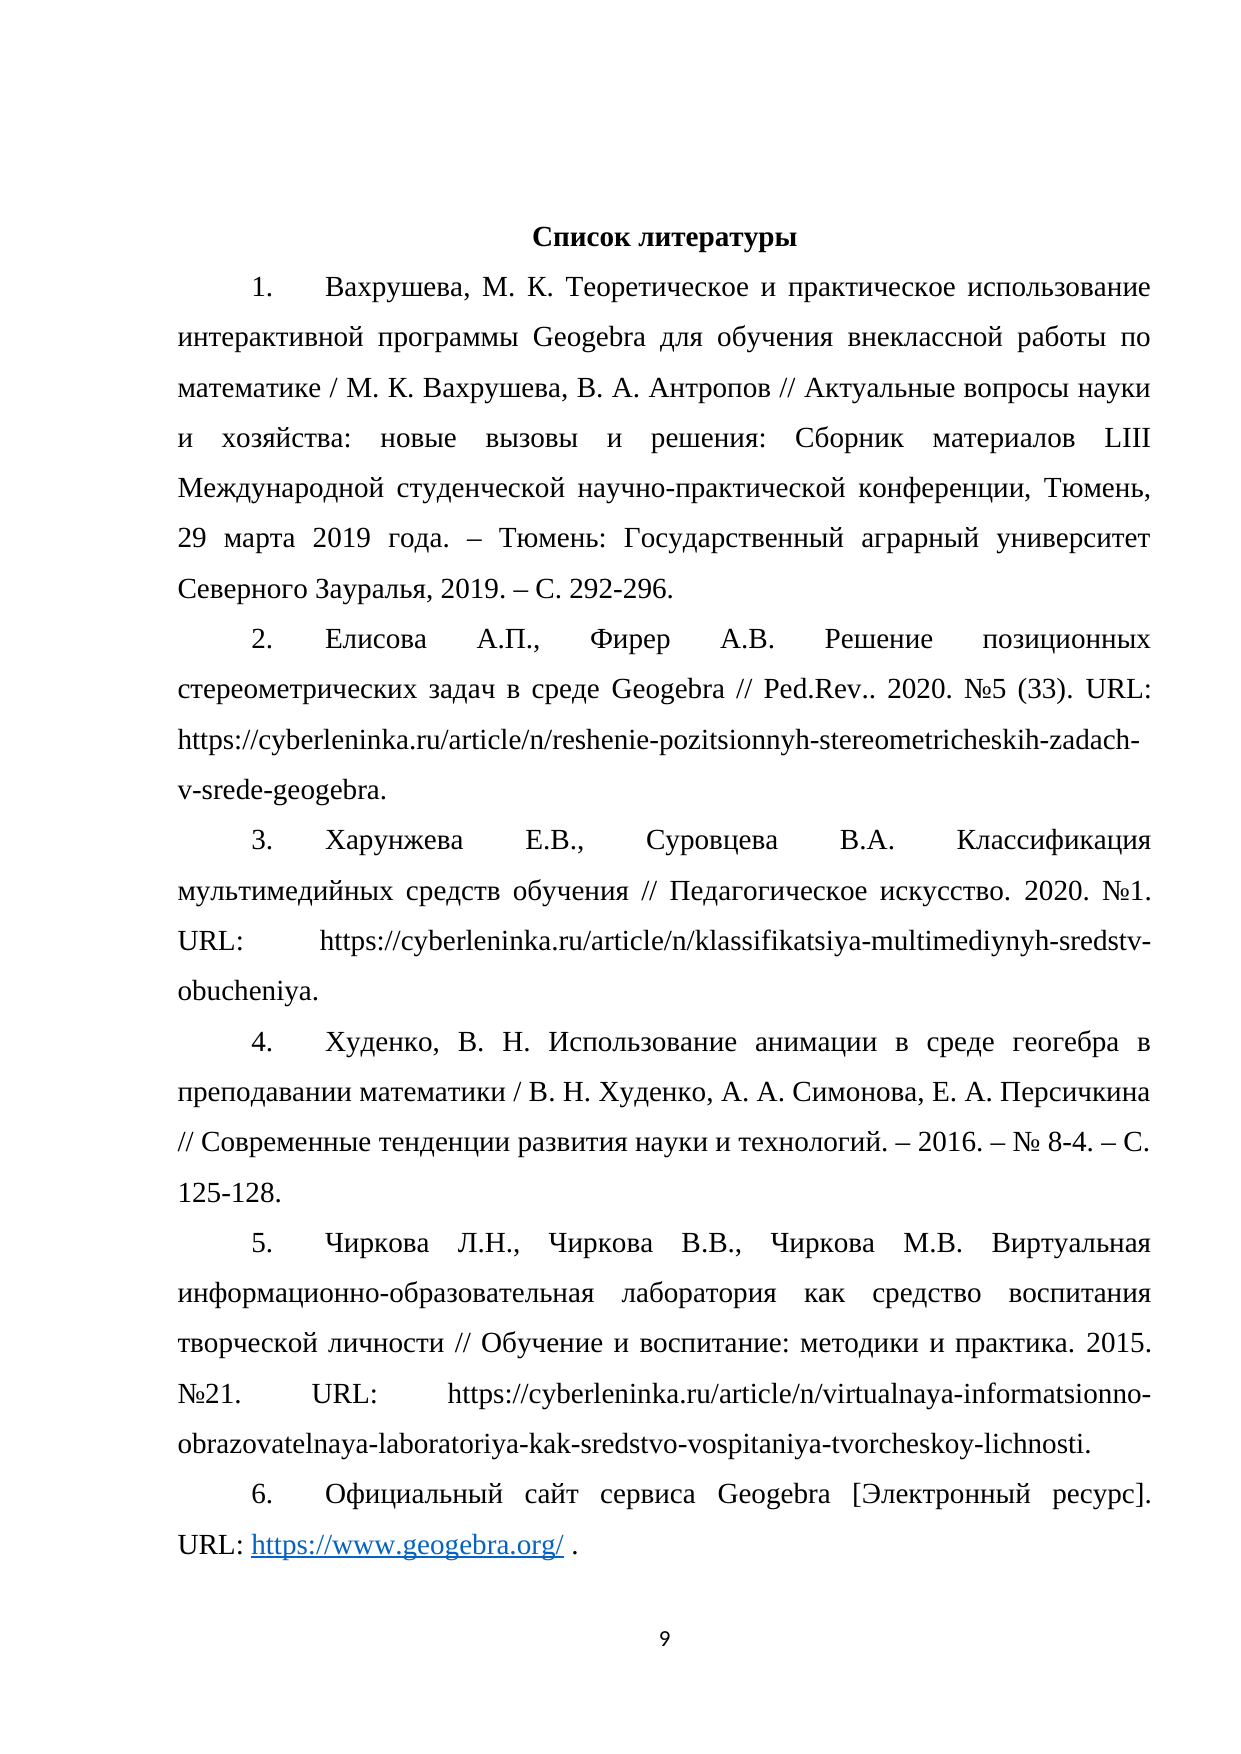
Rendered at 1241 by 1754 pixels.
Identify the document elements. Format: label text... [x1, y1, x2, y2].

list Вахрушева, М. К. Теоретическое и практическое использование интерактивной программы Geogebra для обучения внеклассной работы по математике / М. К. Вахрушева, В. А. Антропов // Актуальные вопросы науки и хозяйства: новые вызовы и решения: Сборник материалов LIII Международной студенческой научно-практической конференции, Тюмень, 29 марта 2019 года. – Тюмень: Государственный аграрный университет Северного Зауралья, 2019. – С. 292-296. [177, 269, 1152, 604]
list Официальный сайт сервиса Geogebra [Электронный ресурс]. URL: https://www.geogebra.org/ . [177, 1477, 1152, 1560]
list Худенко, В. Н. Использование анимации в среде геогебра в преподавании математики / В. Н. Худенко, А. А. Симонова, Е. А. Персичкина // Современные тенденции развития науки и технологий. – 2016. – № 8-4. – С. 125-128. [177, 1024, 1152, 1208]
list Харунжева Е.В., Суровцева В.А. Классификация мультимедийных средств обучения // Педагогическое искусство. 2020. №1. URL: https://cyberleninka.ru/article/n/klassifikatsiya-multimediynyh-sredstv-obucheniya. [177, 822, 1152, 1007]
list Чиркова Л.Н., Чиркова В.В., Чиркова М.В. Виртуальная информационно-образовательная лаборатория как средство воспитания творческой личности // Обучение и воспитание: методики и практика. 2015. №21. URL: https://cyberleninka.ru/article/n/virtualnaya-informatsionno-obrazovatelnaya-laboratoriya-kak-sredstvo-vospitaniya-tvorcheskoy-lichnosti. [177, 1225, 1152, 1460]
list Елисова А.П., Фирер А.В. Решение позиционных стереометрических задач в среде Geogebra // Ped.Rev.. 2020. №5 (33). URL: https://cyberleninka.ru/article/n/reshenie-pozitsionnyh-stereometricheskih-zadach-v-srede-geogebra. [177, 621, 1152, 806]
text Список литературы [177, 219, 1152, 252]
